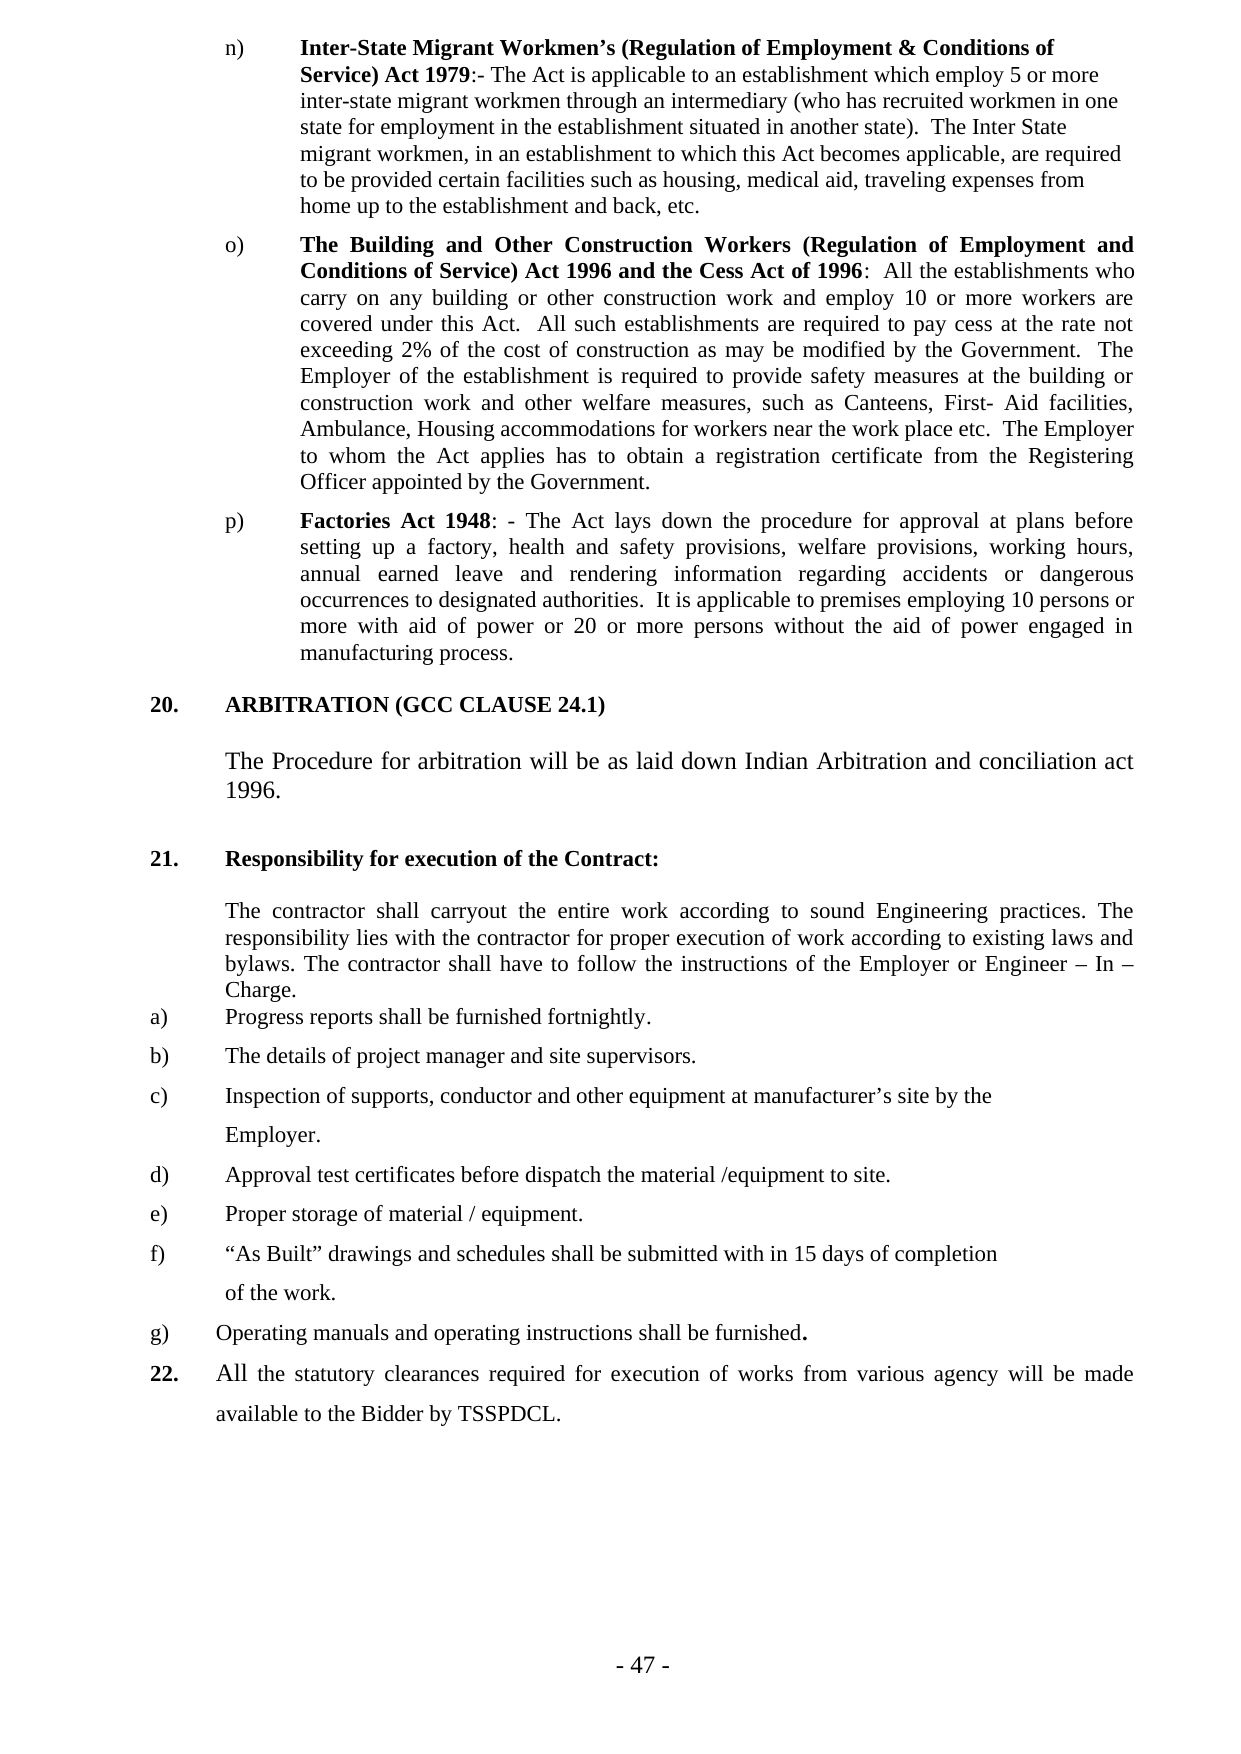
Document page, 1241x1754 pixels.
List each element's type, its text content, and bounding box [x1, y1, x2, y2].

list Responsibility for execution of the Contract: [150, 845, 1135, 871]
text Employer. [150, 1121, 1135, 1148]
text 22. All the statutory clearances required for execution of works from various agency will be made available to the Bidder by TSSPDCL. [150, 1358, 1135, 1426]
text of the work. [150, 1279, 1135, 1306]
list Operating manuals and operating instructions shall be furnished. [150, 1319, 1135, 1345]
list ARBITRATION (GCC CLAUSE 24.1) [150, 691, 1135, 718]
text The contractor shall carryout the entire work according to sound Engineering practices. The responsibility lies with the contractor for proper execution of work according to existing laws and bylaws. The contractor shall have to follow the instructions of the Employer or Engineer – In – Charge. [225, 897, 1135, 1003]
text e) Proper storage of material / equipment. [150, 1200, 1135, 1227]
text b) The details of project manager and site supervisors. [150, 1042, 1135, 1069]
text a) Progress reports shall be furnished fortnightly. [150, 1003, 1135, 1029]
text The Procedure for arbitration will be as laid down Indian Arbitration and conciliation act 1996. [225, 746, 1135, 804]
text n) Inter-State Migrant Workmen’s (Regulation of Employment & Conditions of Service) Act 1979:- The Act is applicable to an establishment which employ 5 or more inter-state migrant workmen through an intermediary (who has recruited workmen in one state for employment in the establishment situated in another state). The migrant workmen, in an establishment to which this Act becomes applicable, are required to be provided certain facilities such as housing, medical aid, traveling expenses from home up to the establishment and back, etc. [225, 34, 1135, 219]
text d) Approval test certificates before dispatch the material /equipment to site. [150, 1161, 1135, 1187]
text o) The Building and Other Construction Workers (Regulation of Employment and Conditions of Service) Act 1996 and the Cess Act of 1996: All the establishments who carry on any building or other construction work and employ 10 or more workers are covered under this Act. All such establishments are required to pay cess at the rate not exceeding 2% of the cost of construction as may be modified by the Government. The Employer of the establishment is required to provide safety measures at the building or construction work and other welfare measures, such as Canteens, First- Aid facilities, Ambulance, Housing accommodations for workers near the work place etc. The Employer to whom the Act applies has to obtain a registration certificate from the Registering Officer appointed by the Government. [225, 231, 1135, 494]
text c) Inspection of supports, conductor and other equipment at manufacturer’s site by the [150, 1082, 1135, 1108]
text f) “As Built” drawings and schedules shall be submitted with in 15 days of completion [150, 1240, 1135, 1266]
text p) Factories Act 1948: - The Act lays down the procedure for approval at plans before setting up a factory, health and safety provisions, welfare provisions, working hours, annual earned leave and rendering information regarding accidents or dangerous occurrences to designated authorities. It is applicable to premises employing 10 persons or more with aid of power or 20 or more persons without the aid of power engaged in manufacturing process. [225, 507, 1135, 665]
